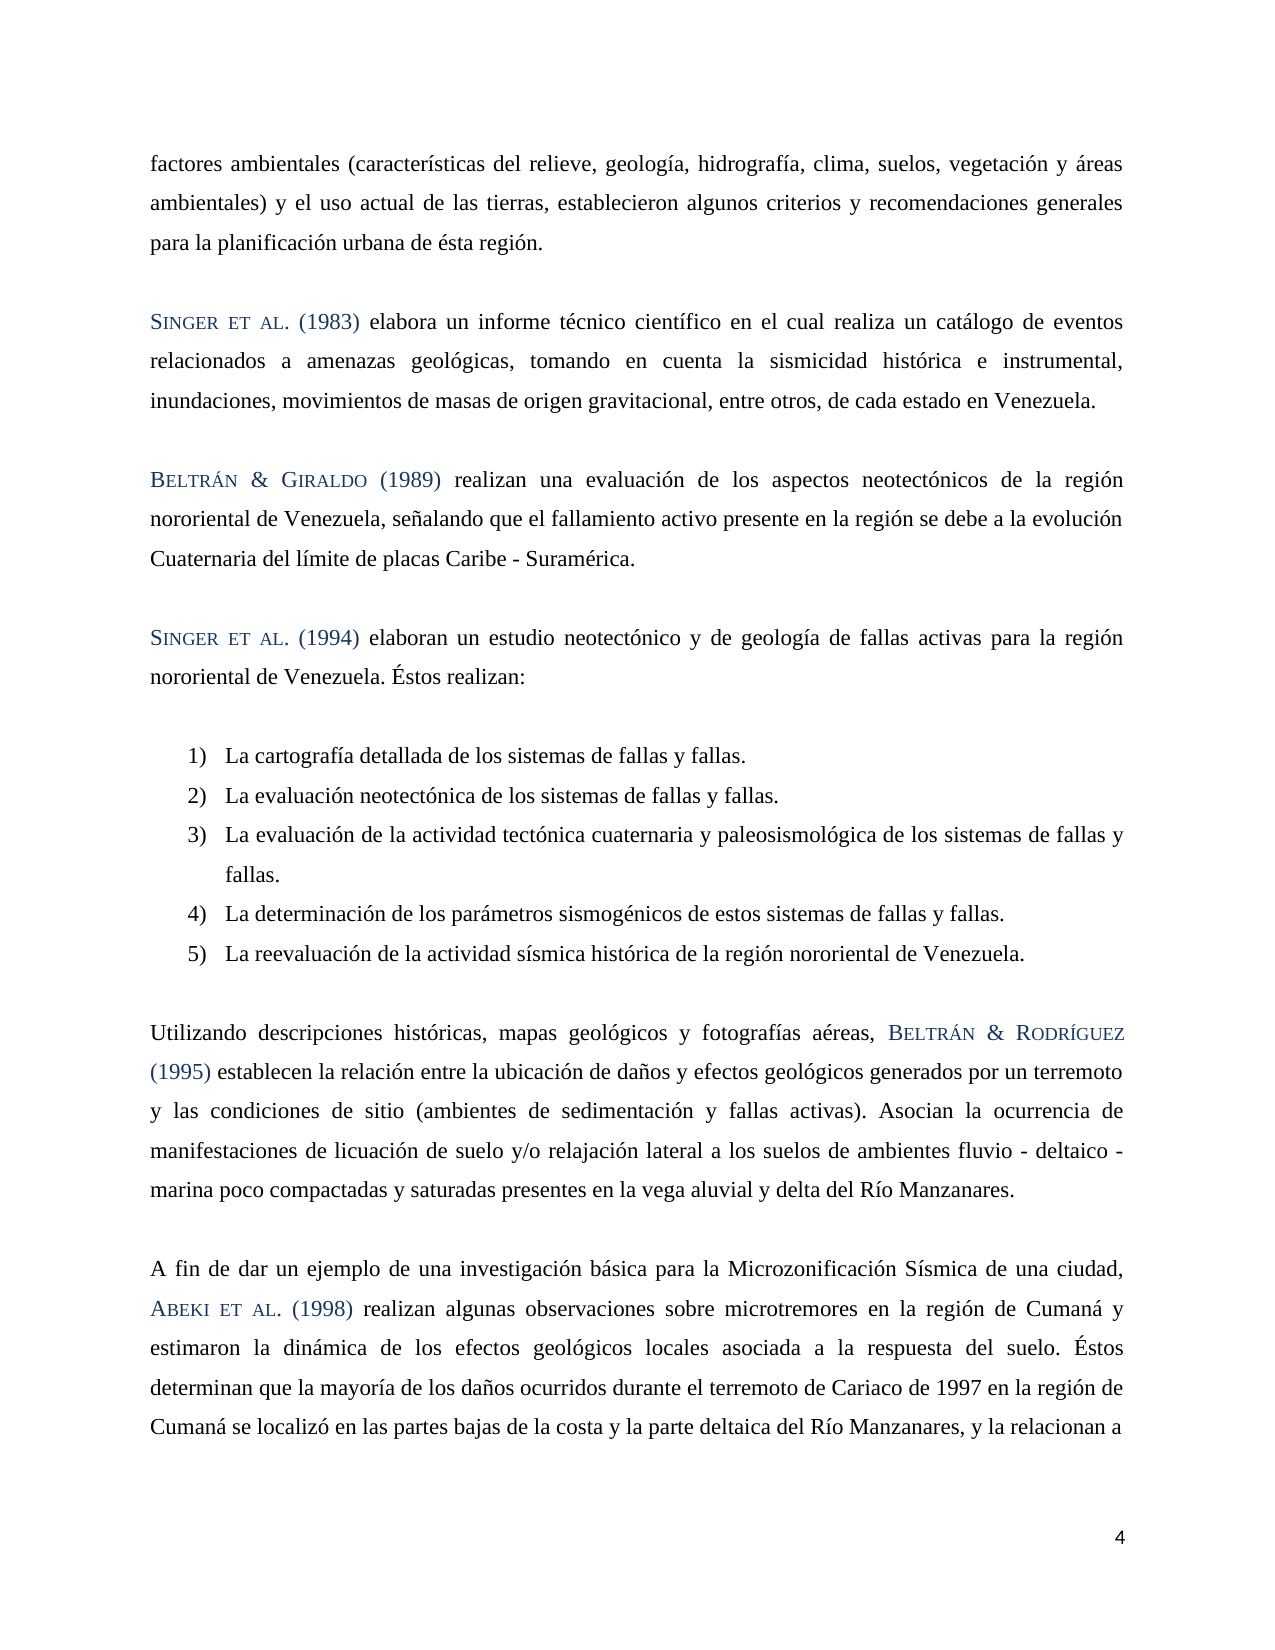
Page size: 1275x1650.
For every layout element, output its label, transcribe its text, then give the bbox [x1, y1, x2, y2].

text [150, 150, 1125, 255]
list La evaluación neotectónica de los sistemas de fallas y fallas. [187, 782, 1125, 808]
list La reevaluación de la actividad sísmica histórica de la región nororiental de Venezuela. [187, 939, 1125, 966]
text Singer et al. (1994) elaboran un estudio neotectónico y de geología de fallas activas para la región nororiental de Venezuela. Éstos realizan: [150, 624, 1125, 689]
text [150, 1255, 1125, 1440]
list La determinación de los parámetros sismogénicos de estos sistemas de fallas y fallas. [187, 900, 1125, 926]
text Beltrán & Giraldo (1989) realizan una evaluación de los aspectos neotectónicos de la región nororiental de Venezuela, señalando que el fallamiento activo presente en la región se debe a la evolución Cuaternaria del límite de placas Caribe - Suramérica. [150, 466, 1125, 571]
list La evaluación de la actividad tectónica cuaternaria y paleosismológica de los sistemas de fallas y fallas. [187, 821, 1125, 887]
list La cartografía detallada de los sistemas de fallas y fallas. [187, 742, 1125, 768]
text Singer et al. (1983) elabora un informe técnico científico en el cual realiza un catálogo de eventos relacionados a amenazas geológicas, tomando en cuenta la sismicidad histórica e instrumental, inundaciones, movimientos de masas de origen gravitacional, entre otros, de cada estado en Venezuela. [150, 308, 1125, 413]
text Utilizando descripciones históricas, mapas geológicos y fotografías aéreas, Beltrán & Rodríguez (1995) establecen la relación entre la ubicación de daños y efectos geológicos generados por un terremoto y las condiciones de sitio (ambientes de sedimentación y fallas activas). Asocian la ocurrencia de manifestaciones de licuación de suelo y/o relajación lateral a los suelos de ambientes fluvio - deltaico - marina poco compactadas y saturadas presentes en la vega aluvial y delta del Río Manzanares. [150, 1018, 1125, 1203]
